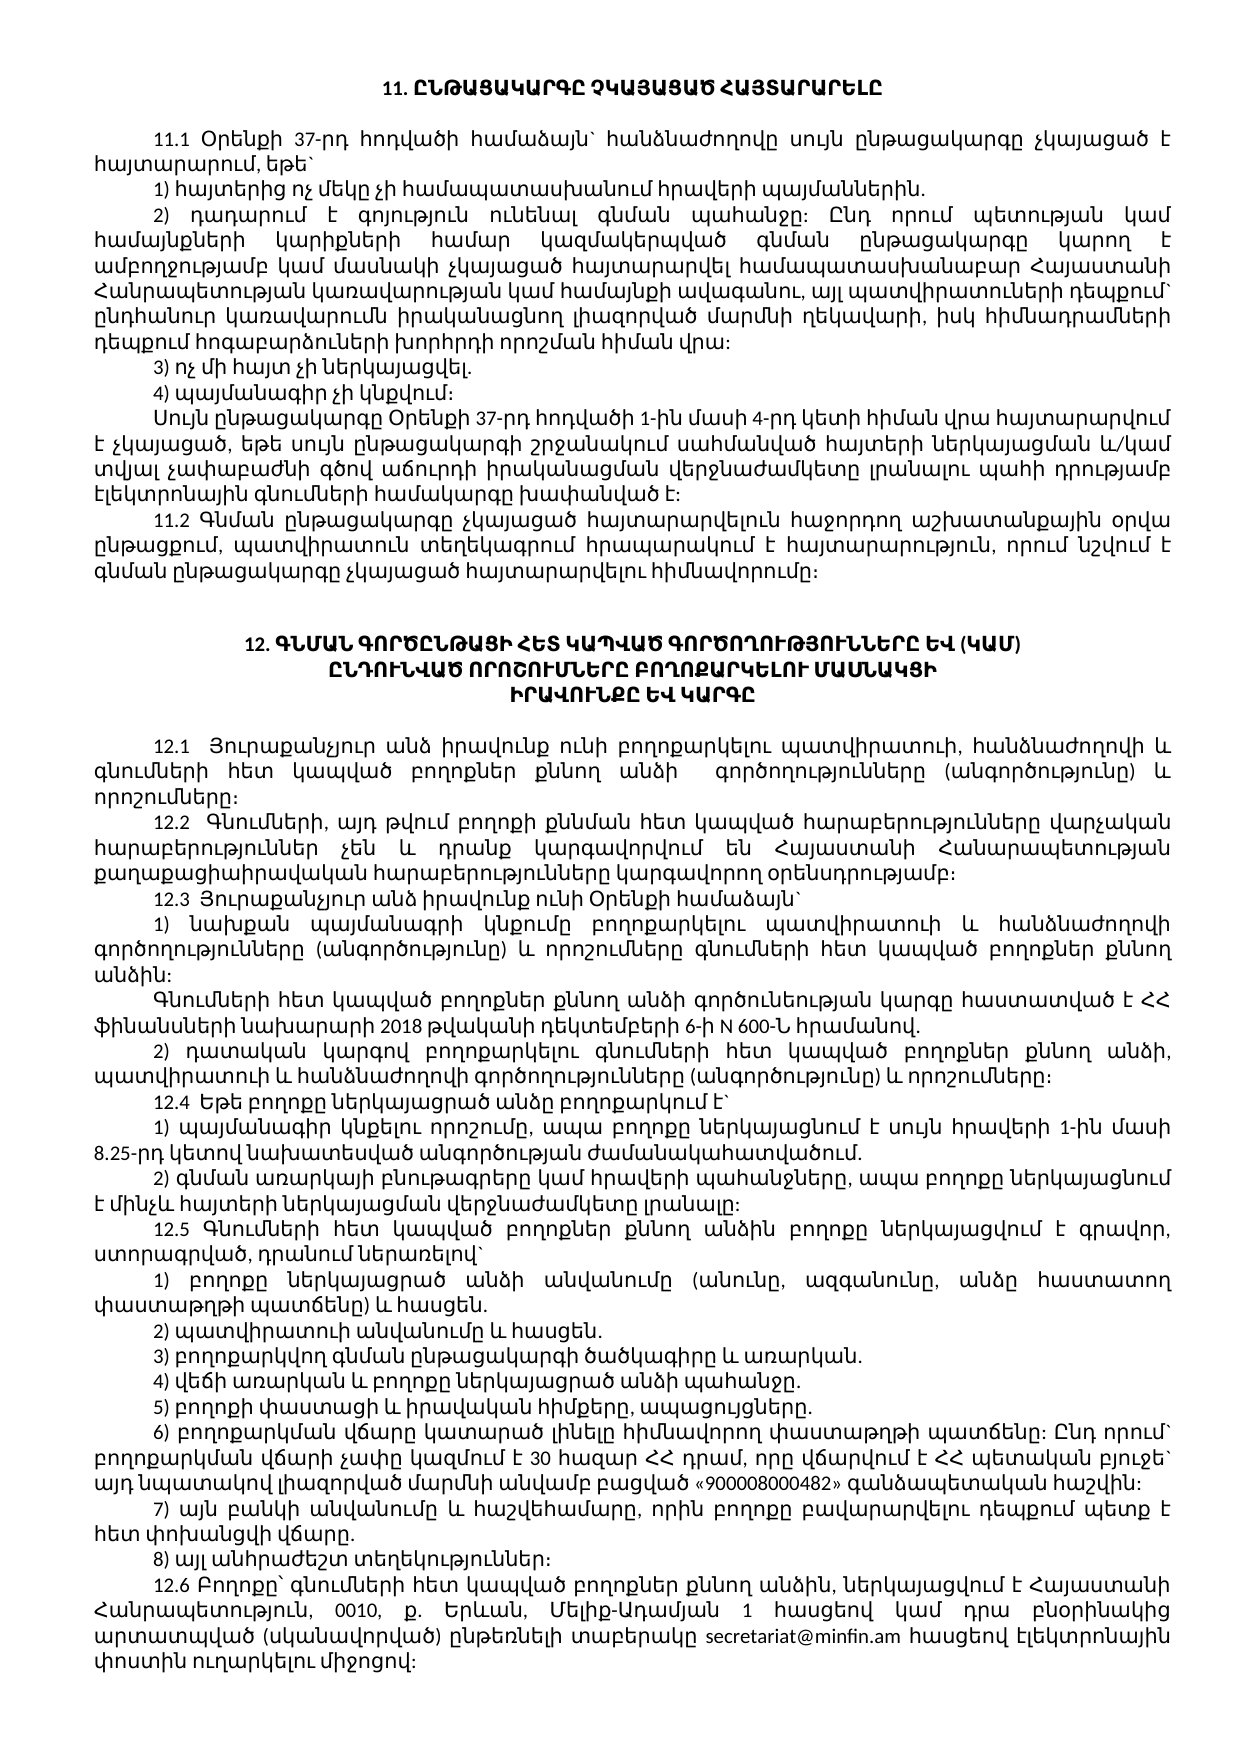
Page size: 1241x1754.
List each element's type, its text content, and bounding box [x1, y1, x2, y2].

text 6) բողոքարկման վճարը կատարած լինելը հիմնավորող փաստաթղթի պատճենը: Ընդ որում` բողոքարկման վճարի չափը կազմում է 30 հազար ՀՀ դրամ, որը վճարվում է ՀՀ պետական բյուջե` այդ նպատակով լիազորված մարմնի անվամբ բացված «900008000482» գանձապետական հաշվին: [94, 1419, 1171, 1496]
text 2) գնման առարկայի բնութագրերը կամ հրավերի պահանջները, ապա բողոքը ներկայացնում է մինչև հայտերի ներկայացման վերջնաժամկետը լրանալը: [94, 1165, 1171, 1216]
text 7) այն բանկի անվանումը և հաշվեհամարը, որին բողոքը բավարարվելու դեպքում պետք է հետ փոխանցվի վճարը. [94, 1496, 1171, 1547]
text 8) այլ անհրաժեշտ տեղեկություններ։ [94, 1547, 1171, 1572]
text 2) դատական կարգով բողոքարկելու գնումների հետ կապված բողոքներ քննող անձի, պատվիրատուի և հանձնաժողովի գործողությունները (անգործությունը) և որոշումները։ [94, 1038, 1171, 1089]
text 1) հայտերից ոչ մեկը չի համապատասխանում հրավերի պայմաններին. [94, 177, 1171, 202]
text ԸՆԴՈՒՆՎԱԾ ՈՐՈՇՈՒՄՆԵՐԸ ԲՈՂՈՔԱՐԿԵԼՈՒ ՄԱՍՆԱԿՑԻ [94, 657, 1171, 682]
text 12.2 Գնումների, այդ թվում բողոքի քննման հետ կապված հարաբերությունները վարչական հարաբերություններ չեն և դրանք կարգավորվում են Հայաստանի Հանարապետության քաղաքացիաիրավական հարաբերությունները կարգավորող օրենսդրությամբ։ [94, 809, 1171, 886]
text 12.3 Յուրաքանչյուր անձ իրավունք ունի Օրենքի համաձայն` [94, 886, 1171, 911]
text 4) վեճի առարկան և բողոքը ներկայացրած անձի պահանջը. [94, 1369, 1171, 1394]
text Սույն ընթացակարգը Օրենքի 37-րդ հոդվածի 1-ին մասի 4-րդ կետի հիման վրա հայտարարվում է չկայացած, եթե սույն ընթացակարգի շրջանակում սահմանված հայտերի ներկայացման և/կամ տվյալ չափաբաժնի գծով աճուրդի իրականացման վերջնաժամկետը լրանալու պահի դրությամբ էլեկտրոնային գնումների համակարգը խափանված է: [94, 405, 1171, 507]
text 2) դադարում է գոյություն ունենալ գնման պահանջը: Ընդ որում պետության կամ համայնքների կարիքների համար կազմակերպված գնման ընթացակարգը կարող է ամբողջությամբ կամ մասնակի չկայացած հայտարարվել համապատասխանաբար Հայաստանի Հանրապետության կառավարության կամ համայնքի ավագանու, այլ պատվիրատուների դեպքում` ընդհանուր կառավարումն իրականացնող լիազորված մարմնի ղեկավարի, իսկ հիմնադրամների դեպքում հոգաբարձուների խորհրդի որոշման հիման վրա: [94, 202, 1171, 354]
text 11. ԸՆԹԱՑԱԿԱՐԳԸ ՉԿԱՅԱՑԱԾ ՀԱՅՏԱՐԱՐԵԼԸ [94, 75, 1171, 100]
text 5) բողոքի փաստացի և իրավական հիմքերը, ապացույցները. [94, 1394, 1171, 1419]
text 3) ոչ մի հայտ չի ներկայացվել. [94, 354, 1171, 380]
text Գնումների հետ կապված բողոքներ քննող անձի գործունեության կարգը հաստատված է ՀՀ ֆինանսների նախարարի 2018 թվականի դեկտեմբերի 6-ի N 600-Ն հրամանով. [94, 987, 1171, 1038]
text 3) բողոքարկվող գնման ընթացակարգի ծածկագիրը և առարկան. [94, 1343, 1171, 1369]
text ԻՐԱՎՈՒՆՔԸ ԵՎ ԿԱՐԳԸ [94, 682, 1171, 708]
text 12.1 Յուրաքանչյուր անձ իրավունք ունի բողոքարկելու պատվիրատուի, հանձնաժողովի և գնումների հետ կապված բողոքներ քննող անձի գործողությունները (անգործությունը) և որոշումները։ [94, 733, 1171, 809]
text 2) պատվիրատուի անվանումը և հասցեն. [94, 1318, 1171, 1343]
text 1) բողոքը ներկայացրած անձի անվանումը (անունը, ազգանունը, անձը հաստատող փաստաթղթի պատճենը) և հասցեն. [94, 1267, 1171, 1318]
text 4) պայմանագիր չի կնքվում։ [94, 380, 1171, 405]
text 11.1 Օրենքի 37-րդ հոդվածի համաձայն` հանձնաժողովը սույն ընթացակարգը չկայացած է հայտարարում, եթե` [94, 126, 1171, 177]
text 11.2 Գնման ընթացակարգը չկայացած հայտարարվելուն հաջորդող աշխատանքային օրվա ընթացքում, պատվիրատուն տեղեկագրում հրապարակում է հայտարարություն, որում նշվում է գնման ընթացակարգը չկայացած հայտարարվելու հիմնավորումը։ [94, 507, 1171, 583]
text 1) նախքան պայմանագրի կնքումը բողոքարկելու պատվիրատուի և հանձնաժողովի գործողությունները (անգործությունը) և որոշումները գնումների հետ կապված բողոքներ քննող անձին: [94, 911, 1171, 987]
text 12.5 Գնումների հետ կապված բողոքներ քննող անձին բողոքը ներկայացվում է գրավոր, ստորագրված, դրանում ներառելով` [94, 1216, 1171, 1267]
text 12.6 Բողոքը՝ գնումների հետ կապված բողոքներ քննող անձին, ներկայացվում է Հայաստանի Հանրապետություն, 0010, ք. Երևան, Մելիք-Ադամյան 1 հասցեով կամ դրա բնօրինակից արտատպված (սկանավորված) ընթեռնելի տաբերակը secretariat@minfin.am հասցեով էլեկտրոնային փոստին ուղարկելու միջոցով: [94, 1572, 1171, 1674]
text 12. ԳՆՄԱՆ ԳՈՐԾԸՆԹԱՑԻ ՀԵՏ ԿԱՊՎԱԾ ԳՈՐԾՈՂՈՒԹՅՈՒՆՆԵՐԸ ԵՎ (ԿԱՄ) [94, 632, 1171, 657]
text 12.4 Եթե բողոքը ներկայացրած անձը բողոքարկում է` [94, 1089, 1171, 1114]
text 1) պայմանագիր կնքելու որոշումը, ապա բողոքը ներկայացնում է սույն հրավերի 1-ին մասի 8.25-րդ կետով նախատեսված անգործության ժամանակահատվածում. [94, 1114, 1171, 1165]
